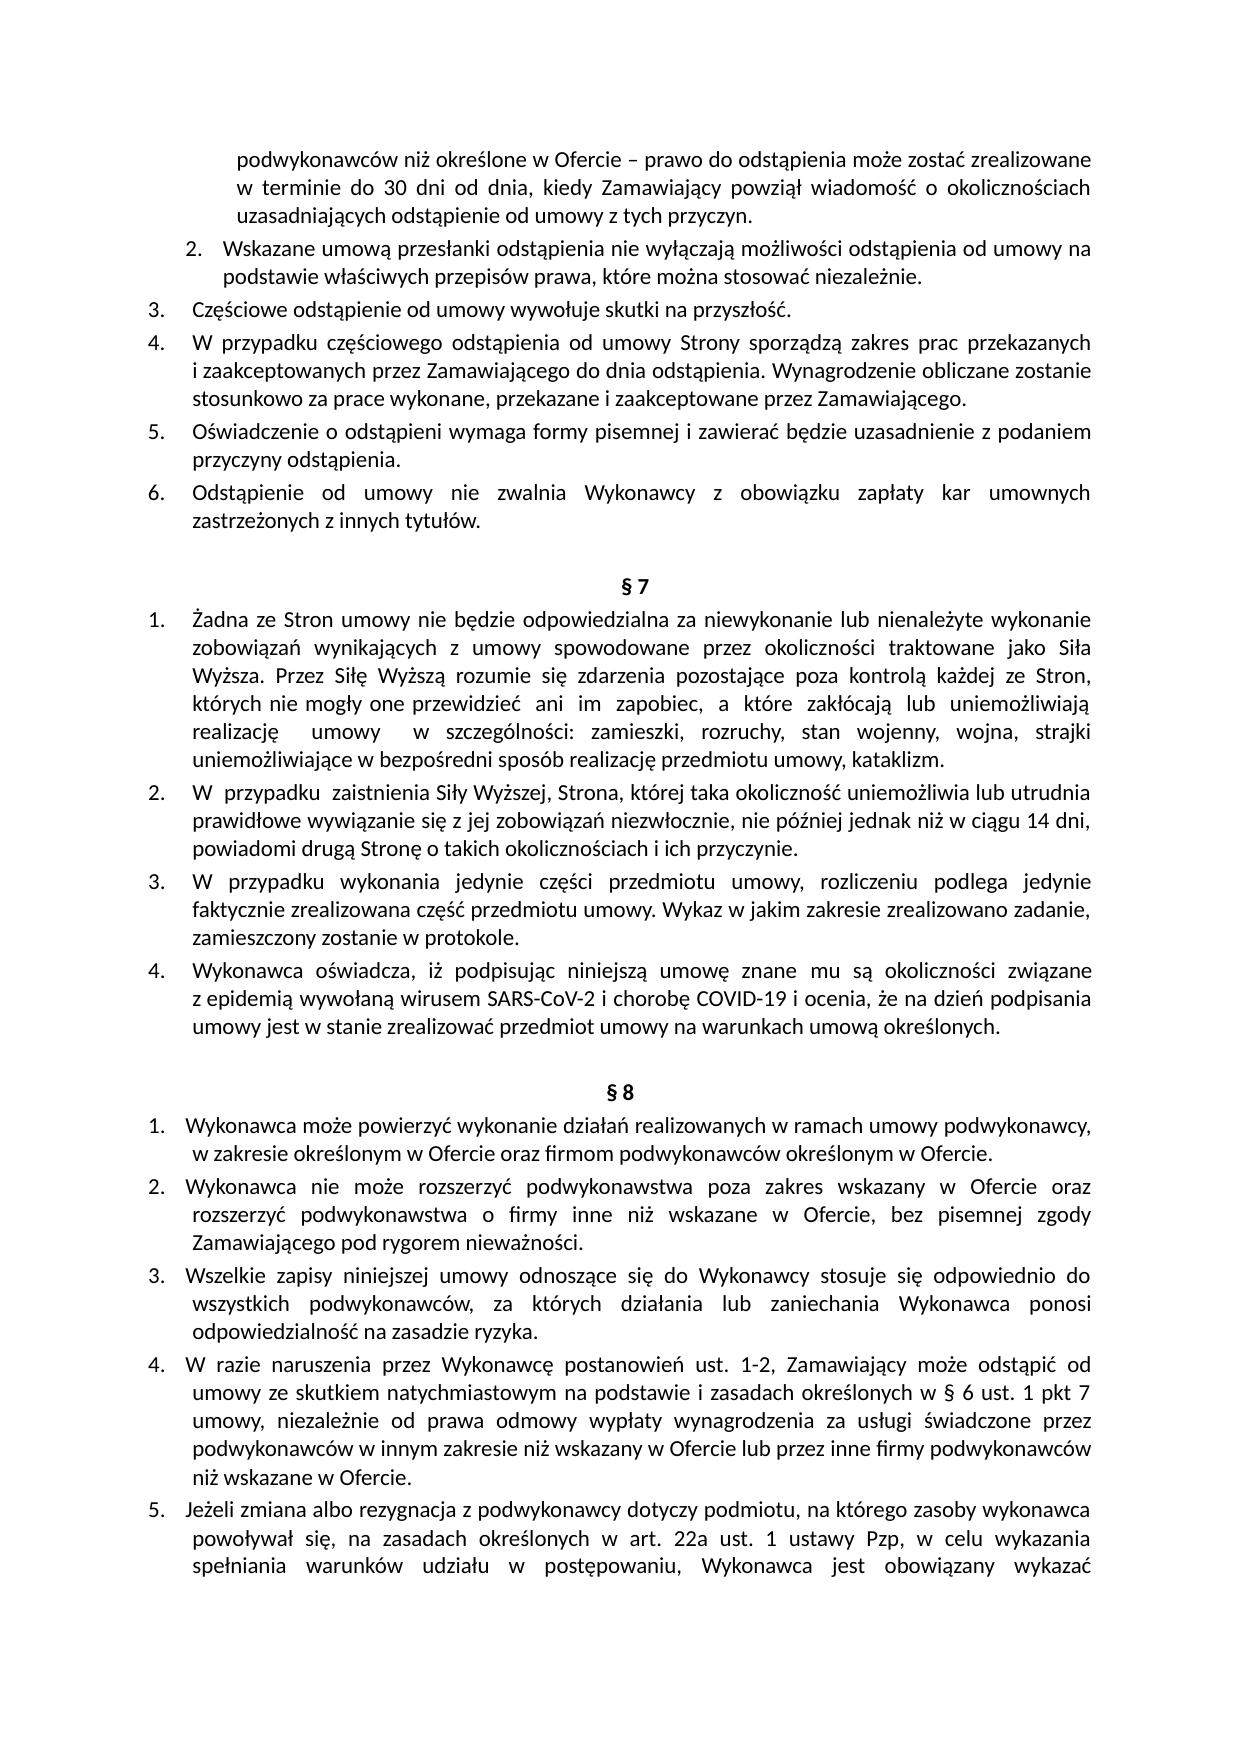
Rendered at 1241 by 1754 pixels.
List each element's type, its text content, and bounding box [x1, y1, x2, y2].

list Wskazane umową przesłanki odstąpienia nie wyłączają możliwości odstąpienia od umowy na podstawie właściwych przepisów prawa, które można stosować niezależnie. [185, 234, 1093, 290]
list Oświadczenie o odstąpieni wymaga formy pisemnej i zawierać będzie uzasadnienie z podaniem przyczyny odstąpienia. [148, 417, 1093, 473]
list Żadna ze Stron umowy nie będzie odpowiedzialna za niewykonanie lub nienależyte wykonanie zobowiązań wynikających z umowy spowodowane przez okoliczności traktowane jako Siła Wyższa. Przez Siłę Wyższą rozumie się zdarzenia pozostające poza kontrolą każdej ze Stron, których nie mogły one przewidzieć ani im zapobiec, a które zakłócają lub uniemożliwiają realizację umowy w szczególności: zamieszki, rozruchy, stan wojenny, wojna, strajki uniemożliwiające w bezpośredni sposób realizację przedmiotu umowy, kataklizm. [148, 605, 1093, 773]
list Wykonawca nie może rozszerzyć podwykonawstwa poza zakres wskazany w Ofercie oraz rozszerzyć podwykonawstwa o firmy inne niż wskazane w Ofercie, bez pisemnej zgody Zamawiającego pod rygorem nieważności. [148, 1172, 1093, 1256]
list Wykonawca może powierzyć wykonanie działań realizowanych w ramach umowy podwykonawcy, w zakresie określonym w Ofercie oraz firmom podwykonawców określonym w Ofercie. [148, 1111, 1093, 1167]
list Wykonawca oświadcza, iż podpisując niniejszą umowę znane mu są okoliczności związane z epidemią wywołaną wirusem SARS-CoV-2 i chorobę COVID-19 i ocenia, że na dzień podpisania umowy jest w stanie zrealizować przedmiot umowy na warunkach umową określonych. [148, 956, 1093, 1040]
list W przypadku częściowego odstąpienia od umowy Strony sporządzą zakres prac przekazanych i zaakceptowanych przez Zamawiającego do dnia odstąpienia. Wynagrodzenie obliczane zostanie stosunkowo za prace wykonane, przekazane i zaakceptowane przez Zamawiającego. [148, 328, 1093, 412]
list Wszelkie zapisy niniejszej umowy odnoszące się do Wykonawcy stosuje się odpowiednio do wszystkich podwykonawców, za których działania lub zaniechania Wykonawca ponosi odpowiedzialność na zasadzie ryzyka. [148, 1261, 1093, 1346]
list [192, 145, 1093, 229]
list Odstąpienie od umowy nie zwalnia Wykonawcy z obowiązku zapłaty kar umownych zastrzeżonych z innych tytułów. [148, 478, 1093, 534]
list W razie naruszenia przez Wykonawcę postanowień ust. 1-2, Zamawiający może odstąpić od umowy ze skutkiem natychmiastowym na podstawie i zasadach określonych w § 6 ust. 1 pkt 7 umowy, niezależnie od prawa odmowy wypłaty wynagrodzenia za usługi świadczone przez podwykonawców w innym zakresie niż wskazany w Ofercie lub przez inne firmy podwykonawców niż wskazane w Ofercie. [148, 1351, 1093, 1491]
list W przypadku wykonania jedynie części przedmiotu umowy, rozliczeniu podlega jedynie faktycznie zrealizowana część przedmiotu umowy. Wykaz w jakim zakresie zrealizowano zadanie, zamieszczony zostanie w protokole. [148, 867, 1093, 951]
text § 7 [177, 572, 1093, 600]
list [148, 1496, 1093, 1580]
list W przypadku zaistnienia Siły Wyższej, Strona, której taka okoliczność uniemożliwia lub utrudnia prawidłowe wywiązanie się z jej zobowiązań niezwłocznie, nie później jednak niż w ciągu 14 dni, powiadomi drugą Stronę o takich okolicznościach i ich przyczynie. [148, 778, 1093, 862]
list Częściowe odstąpienie od umowy wywołuje skutki na przyszłość. [148, 295, 1093, 323]
text § 8 [148, 1078, 1093, 1106]
